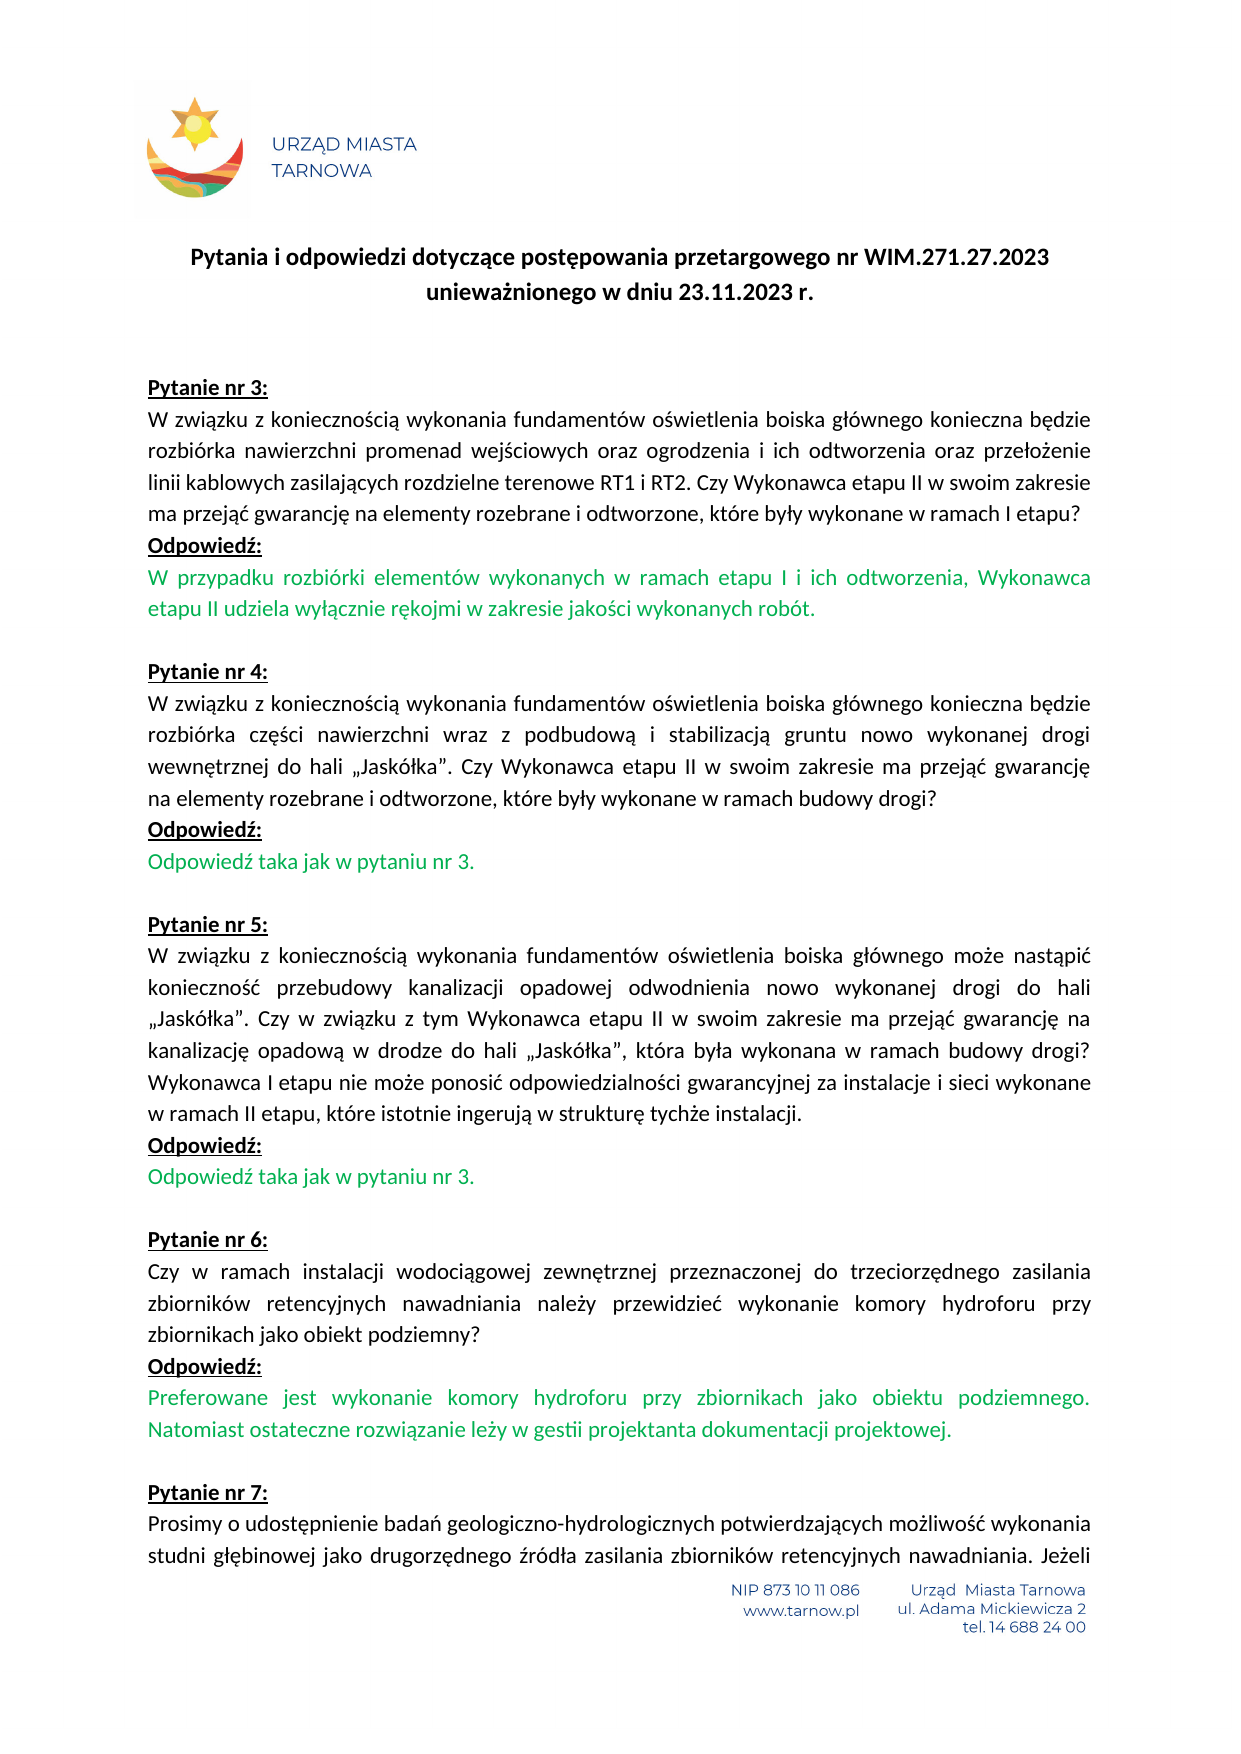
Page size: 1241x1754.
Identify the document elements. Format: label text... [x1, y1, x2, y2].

text Pytanie nr 3: [148, 373, 1092, 401]
text Pytanie nr 7: [148, 1478, 1092, 1506]
text Odpowiedź: [148, 1352, 1092, 1380]
text W związku z koniecznością wykonania fundamentów oświetlenia boiska głównego konieczna będzie rozbiórka części nawierzchni wraz z podbudową i stabilizacją gruntu nowo wykonanej drogi wewnętrznej do hali „Jaskółka”. Czy Wykonawca etapu II w swoim zakresie ma przejąć gwarancję na elementy rozebrane i odtworzone, które były wykonane w ramach budowy drogi? [148, 689, 1092, 812]
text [148, 1509, 1092, 1569]
text Odpowiedź: [148, 815, 1092, 843]
text Pytanie nr 4: [148, 657, 1092, 685]
text Odpowiedź: [148, 531, 1092, 559]
text W związku z koniecznością wykonania fundamentów oświetlenia boiska głównego konieczna będzie rozbiórka nawierzchni promenad wejściowych oraz ogrodzenia i ich odtworzenia oraz przełożenie linii kablowych zasilających rozdzielne terenowe RT1 i RT2. Czy Wykonawca etapu II w swoim zakresie ma przejąć gwarancję na elementy rozebrane i odtworzone, które były wykonane w ramach I etapu? [148, 405, 1092, 528]
text Preferowane jest wykonanie komory hydroforu przy zbiornikach jako obiektu podziemnego. Natomiast ostateczne rozwiązanie leży w gestii projektanta dokumentacji projektowej. [148, 1383, 1092, 1443]
text W związku z koniecznością wykonania fundamentów oświetlenia boiska głównego może nastąpić konieczność przebudowy kanalizacji opadowej odwodnienia nowo wykonanej drogi do hali „Jaskółka”. Czy w związku z tym Wykonawca etapu II w swoim zakresie ma przejąć gwarancję na kanalizację opadową w drodze do hali „Jaskółka”, która była wykonana w ramach budowy drogi? Wykonawca I etapu nie może ponosić odpowiedzialności gwarancyjnej za instalacje i sieci wykonane w ramach II etapu, które istotnie ingerują w strukturę tychże instalacji. [148, 941, 1092, 1127]
text Odpowiedź taka jak w pytaniu nr 3. [148, 1162, 1092, 1190]
picture [2, 0, 1232, 1729]
text Czy w ramach instalacji wodociągowej zewnętrznej przeznaczonej do trzeciorzędnego zasilania zbiorników retencyjnych nawadniania należy przewidzieć wykonanie komory hydroforu przy zbiornikach jako obiekt podziemny? [148, 1257, 1092, 1348]
text Odpowiedź: [148, 1131, 1092, 1159]
text Pytanie nr 5: [148, 910, 1092, 938]
text Pytanie nr 6: [148, 1226, 1092, 1253]
text W przypadku rozbiórki elementów wykonanych w ramach etapu I i ich odtworzenia, Wykonawca etapu II udziela wyłącznie rękojmi w zakresie jakości wykonanych robót. [148, 563, 1092, 622]
text Odpowiedź taka jak w pytaniu nr 3. [148, 847, 1092, 875]
text Pytania i odpowiedzi dotyczące postępowania przetargowego nr WIM.271.27.2023 unieważnionego w dniu 23.11.2023 r. [148, 241, 1092, 306]
